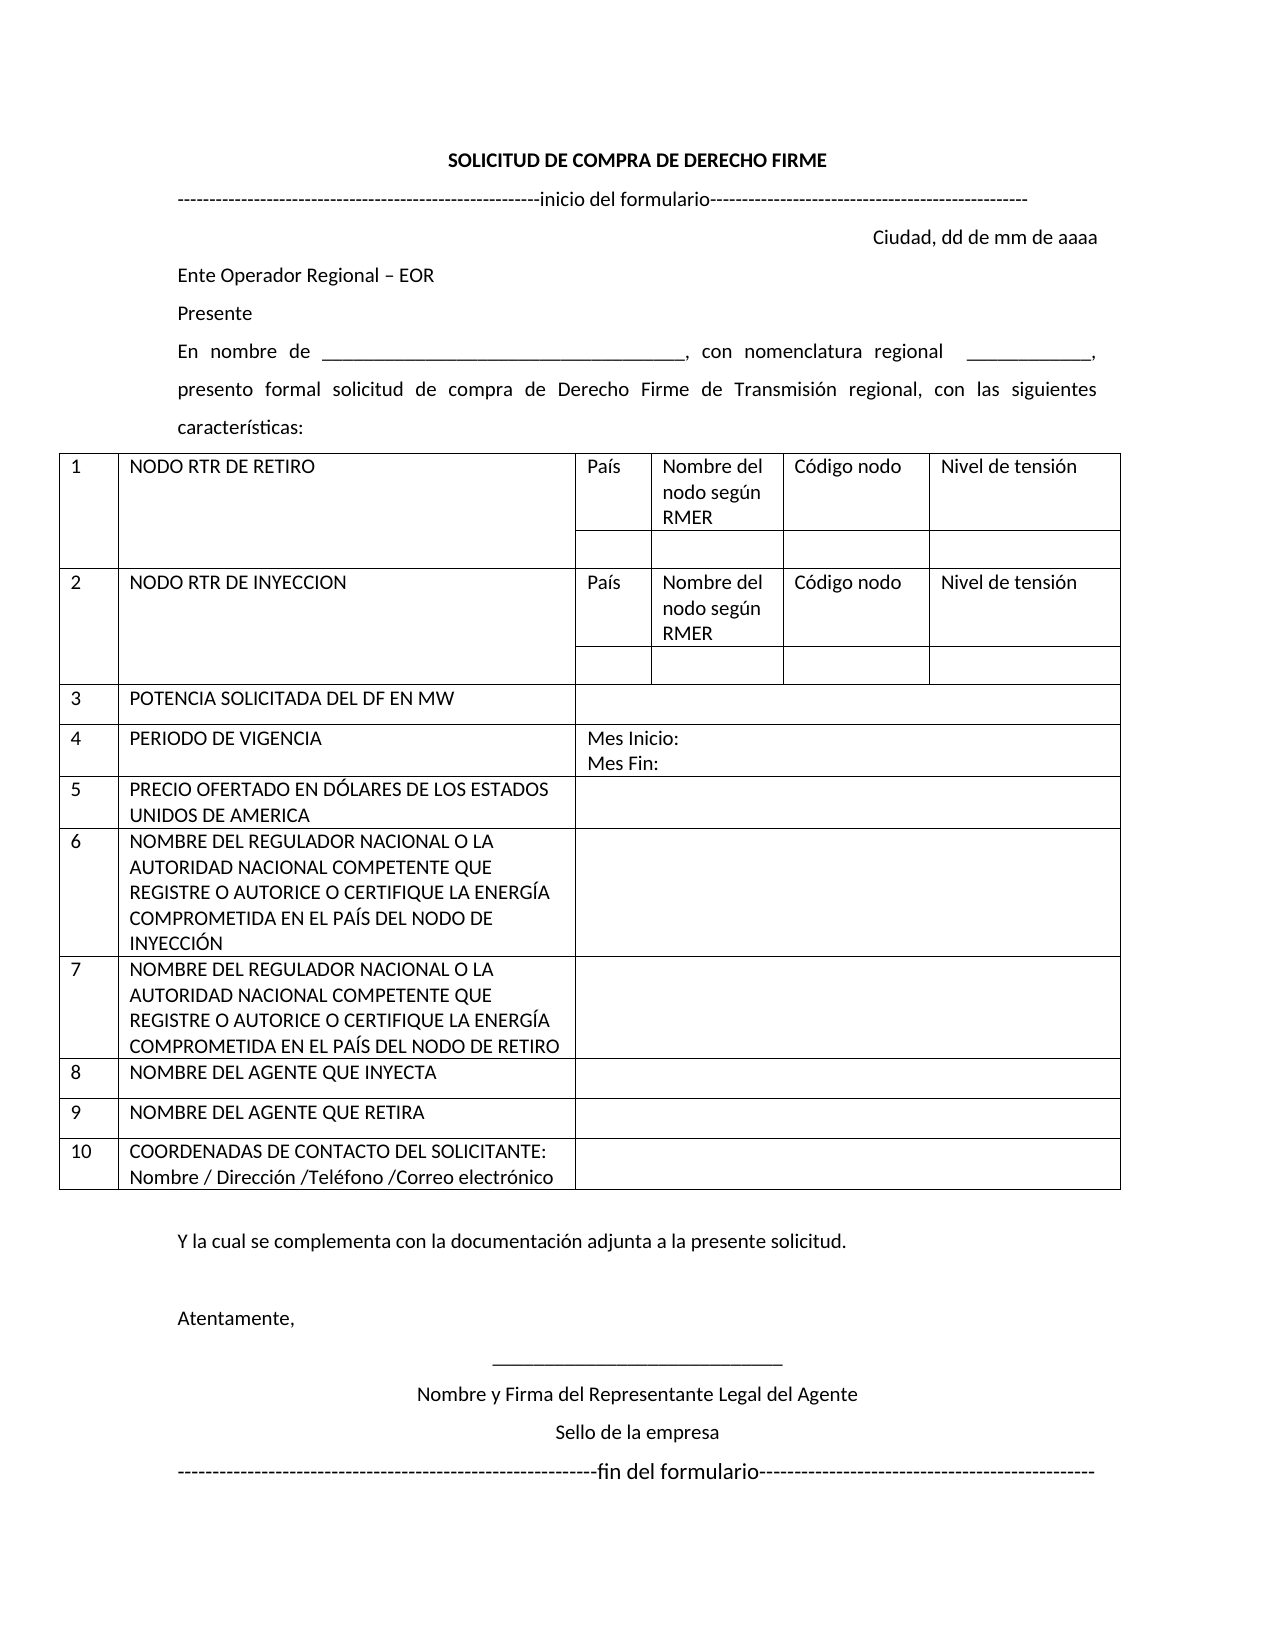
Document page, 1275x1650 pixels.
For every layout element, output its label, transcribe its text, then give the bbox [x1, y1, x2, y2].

table_cell NOMBRE DEL AGENTE QUE INYECTA [119, 1059, 575, 1098]
table_cell 7 [60, 957, 118, 1058]
text Presente [177, 300, 1098, 326]
table_cell PRECIO OFERTADO EN DÓLARES DE LOS ESTADOS UNIDOS DE AMERICA [119, 777, 575, 827]
text Nombre y Firma del Representante Legal del Agente [177, 1381, 1098, 1406]
table_cell 2 [60, 569, 118, 684]
table_cell Código nodo [784, 569, 929, 646]
table_cell [576, 1099, 1120, 1137]
table_cell 10 [60, 1139, 118, 1189]
table_header NODO RTR DE RETIRO [119, 454, 575, 568]
table_cell PERIODO DE VIGENCIA [119, 725, 575, 776]
table_header País [576, 454, 651, 530]
table_cell [576, 957, 1120, 1058]
table_header 1 [60, 454, 118, 568]
table_cell [576, 829, 1120, 956]
text SOLICITUD DE COMPRA DE DERECHO FIRME [177, 148, 1098, 173]
text ---------------------------------------------------------inicio del formulario-------------------------------------------------- [177, 186, 1098, 211]
text ------------------------------------------------------------fin del formulario------------------------------------------------ [177, 1457, 1098, 1485]
table_cell [930, 531, 1120, 568]
table_cell Mes Inicio: Mes Fin: [576, 725, 1120, 776]
table_cell País [576, 569, 651, 646]
table_cell NOMBRE DEL AGENTE QUE RETIRA [119, 1099, 575, 1137]
table_cell 6 [60, 829, 118, 956]
table_cell [784, 531, 929, 568]
text Atentamente, [177, 1305, 1098, 1330]
table_cell [576, 647, 651, 684]
table_cell NODO RTR DE INYECCION [119, 569, 575, 684]
table_cell NOMBRE DEL REGULADOR NACIONAL O LA AUTORIDAD NACIONAL COMPETENTE QUE REGISTRE O AUTORICE O CERTIFIQUE LA ENERGÍA COMPROMETIDA EN EL PAÍS DEL NODO DE INYECCIÓN [119, 829, 575, 956]
text En nombre de ___________________________________, con nomenclatura regional ____________, presento formal solicitud de compra de Derecho Firme de Transmisión regional, con las siguientes características: [177, 338, 1098, 440]
table_cell [652, 647, 783, 684]
table_cell NOMBRE DEL REGULADOR NACIONAL O LA AUTORIDAD NACIONAL COMPETENTE QUE REGISTRE O AUTORICE O CERTIFIQUE LA ENERGÍA COMPROMETIDA EN EL PAÍS DEL NODO DE RETIRO [119, 957, 575, 1058]
table_cell 4 [60, 725, 118, 776]
table_cell [576, 1139, 1120, 1189]
table_cell POTENCIA SOLICITADA DEL DF EN MW [119, 685, 575, 724]
table_cell Nombre del nodo según RMER [652, 569, 783, 646]
table_cell 9 [60, 1099, 118, 1137]
table_header Nivel de tensión [930, 454, 1120, 530]
text Ente Operador Regional – EOR [177, 262, 1098, 287]
table_cell COORDENADAS DE CONTACTO DEL SOLICITANTE: Nombre / Dirección /Teléfono /Correo electrónico [119, 1139, 575, 1189]
table_header Código nodo [784, 454, 929, 530]
text Y la cual se complementa con la documentación adjunta a la presente solicitud. [177, 1228, 1098, 1254]
table_cell [576, 1059, 1120, 1098]
text Sello de la empresa [177, 1419, 1098, 1444]
table_cell 8 [60, 1059, 118, 1098]
table_cell [576, 685, 1120, 724]
text Ciudad, dd de mm de aaaa [177, 224, 1098, 249]
table_cell 3 [60, 685, 118, 724]
table_cell 5 [60, 777, 118, 827]
table_cell [576, 531, 651, 568]
table_cell [784, 647, 929, 684]
table_cell Nivel de tensión [930, 569, 1120, 646]
table_cell [576, 777, 1120, 827]
table_cell [930, 647, 1120, 684]
text ____________________________ [177, 1343, 1098, 1368]
table_cell [652, 531, 783, 568]
table_header Nombre del nodo según RMER [652, 454, 783, 530]
